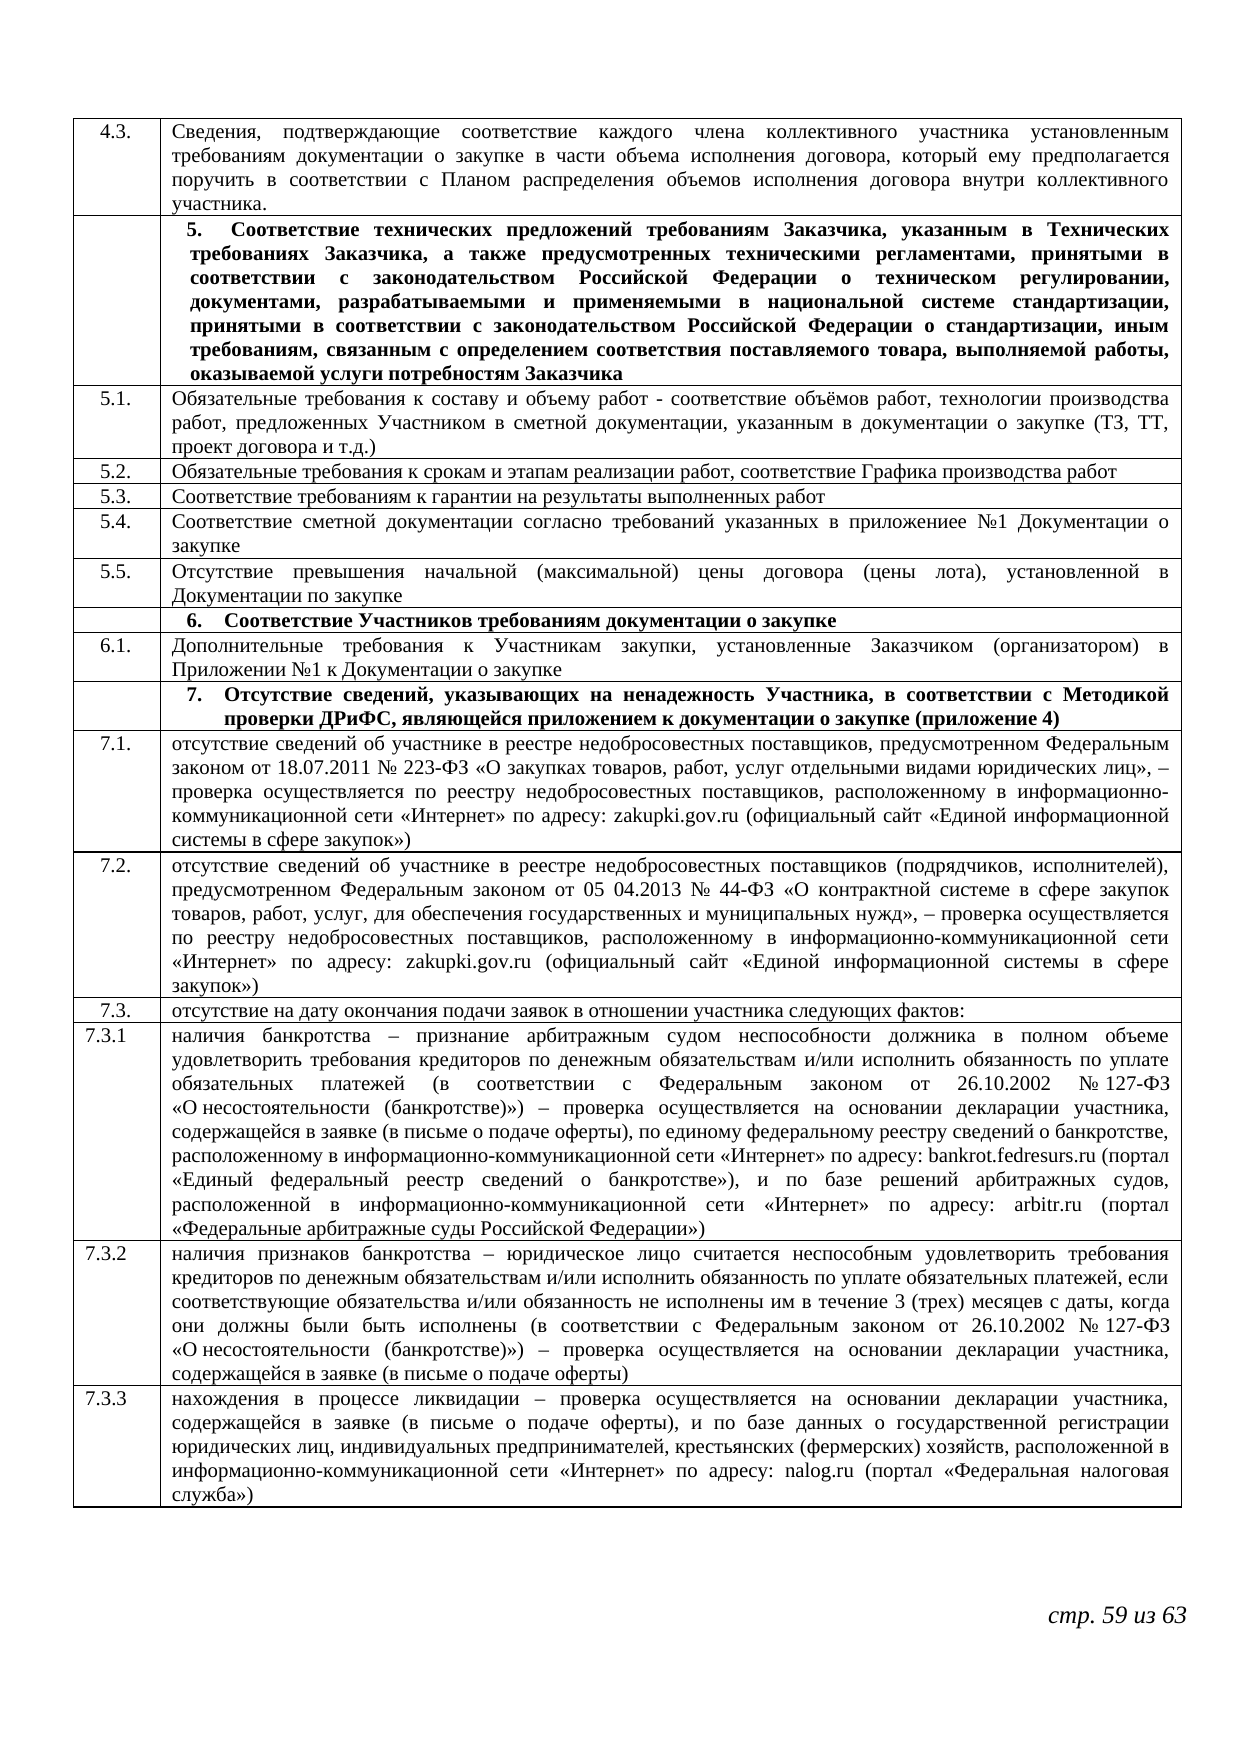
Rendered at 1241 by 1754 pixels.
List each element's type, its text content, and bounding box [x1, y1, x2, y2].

table_cell [74, 509, 160, 557]
table_cell Обязательные требования к составу и объему работ - соответствие объёмов работ, технологии производства работ, предложенных Участником в сметной документации, указанным в документации о закупке (ТЗ, ТТ, проект договора и т.д.) [161, 386, 1181, 458]
table_cell отсутствие сведений об участнике в реестре недобросовестных поставщиков (подрядчиков, исполнителей), предусмотренном Федеральным законом от 05 04.2013 № 44-ФЗ «О контрактной системе в сфере закупок товаров, работ, услуг, для обеспечения государственных и муниципальных нужд», – проверка осуществляется по реестру недобросовестных поставщиков, расположенному в информационно-коммуникационной сети «Интернет» по адресу: zakupki.gov.ru (официальный сайт «Единой информационной системы в сфере закупок») [161, 853, 1181, 997]
table_cell [74, 608, 160, 632]
table_cell наличия признаков банкротства – юридическое лицо считается неспособным удовлетворить требования кредиторов по денежным обязательствам и/или исполнить обязанность по уплате обязательных платежей, если соответствующие обязательства и/или обязанность не исполнены им в течение 3 (трех) месяцев с даты, когда они должны были быть исполнены (в соответствии с Федеральным законом от 26.10.2002 № 127-ФЗ «О несостоятельности (банкротстве)») – проверка осуществляется на основании декларации участника, содержащейся в заявке (в письме о подаче оферты) [161, 1241, 1181, 1385]
table_cell [74, 853, 160, 997]
table_cell наличия банкротства – признание арбитражным судом неспособности должника в полном объеме удовлетворить требования кредиторов по денежным обязательствам и/или исполнить обязанность по уплате обязательных платежей (в соответствии с Федеральным законом от 26.10.2002 № 127-ФЗ «О несостоятельности (банкротстве)») – проверка осуществляется на основании декларации участника, содержащейся в заявке (в письме о подаче оферты), по единому федеральному реестру сведений о банкротстве, расположенному в информационно-коммуникационной сети «Интернет» по адресу: bankrot.fedresurs.ru (портал «Единый федеральный реестр сведений о банкротстве»), и по базе решений арбитражных судов, расположенной в информационно-коммуникационной сети «Интернет» по адресу: arbitr.ru (портал «Федеральные арбитражные суды Российской Федерации») [161, 1023, 1181, 1239]
table_cell Соответствие требованиям к гарантии на результаты выполненных работ [161, 484, 1181, 508]
table_cell [74, 386, 160, 458]
table_cell [74, 216, 160, 385]
table_cell [74, 633, 160, 681]
table_cell [74, 559, 160, 607]
table_cell 7.3.1 [74, 1023, 160, 1239]
table_cell [74, 682, 160, 730]
table_cell [74, 484, 160, 508]
table_cell нахождения в процессе ликвидации – проверка осуществляется на основании декларации участника, содержащейся в заявке (в письме о подаче оферты), и по базе данных о государственной регистрации юридических лиц, индивидуальных предпринимателей, крестьянских (фермерских) хозяйств, расположенной в информационно-коммуникационной сети «Интернет» по адресу: nalog.ru (портал «Федеральная налоговая служба») [161, 1386, 1181, 1506]
table_cell Дополнительные требования к Участникам закупки, установленные Заказчиком (организатором) в Приложении №1 к Документации о закупке [161, 633, 1181, 681]
table_cell отсутствие на дату окончания подачи заявок в отношении участника следующих фактов: [161, 998, 1181, 1022]
table_cell [74, 119, 160, 215]
table_cell Отсутствие превышения начальной (максимальной) цены договора (цены лота), установленной в Документации по закупке [161, 559, 1181, 607]
table_cell Соответствие сметной документации согласно требований указанных в приложениее №1 Документации о закупке [161, 509, 1181, 557]
table_cell 7.3.3 [74, 1386, 160, 1506]
table_cell Соответствие Участников требованиям документации о закупке [161, 608, 1181, 632]
table_cell [74, 998, 160, 1022]
table_cell [74, 459, 160, 483]
table_cell [74, 731, 160, 851]
table_cell Соответствие технических предложений требованиям Заказчика, указанным в Технических требованиях Заказчика, а также предусмотренных техническими регламентами, принятыми в соответствии с законодательством Российской Федерации о техническом регулировании, документами, разрабатываемыми и применяемыми в национальной системе стандартизации, принятыми в соответствии с законодательством Российской Федерации о стандартизации, иным требованиям, связанным с определением соответствия поставляемого товара, выполняемой работы, оказываемой услуги потребностям Заказчика [161, 216, 1181, 385]
table_cell 7.3.2 [74, 1241, 160, 1385]
table_cell Обязательные требования к срокам и этапам реализации работ, соответствие Графика производства работ [161, 459, 1181, 483]
table_cell Отсутствие сведений, указывающих на ненадежность Участника, в соответствии с Методикой проверки ДРиФС, являющейся приложением к документации о закупке (приложение 4) [161, 682, 1181, 730]
table_cell Сведения, подтверждающие соответствие каждого члена коллективного участника установленным требованиям документации о закупке в части объема исполнения договора, который ему предполагается поручить в соответствии с Планом распределения объемов исполнения договора внутри коллективного участника. [161, 119, 1181, 215]
table_cell отсутствие сведений об участнике в реестре недобросовестных поставщиков, предусмотренном Федеральным законом от 18.07.2011 № 223-ФЗ «О закупках товаров, работ, услуг отдельными видами юридических лиц», – проверка осуществляется по реестру недобросовестных поставщиков, расположенному в информационно-коммуникационной сети «Интернет» по адресу: zakupki.gov.ru (официальный сайт «Единой информационной системы в сфере закупок») [161, 731, 1181, 851]
